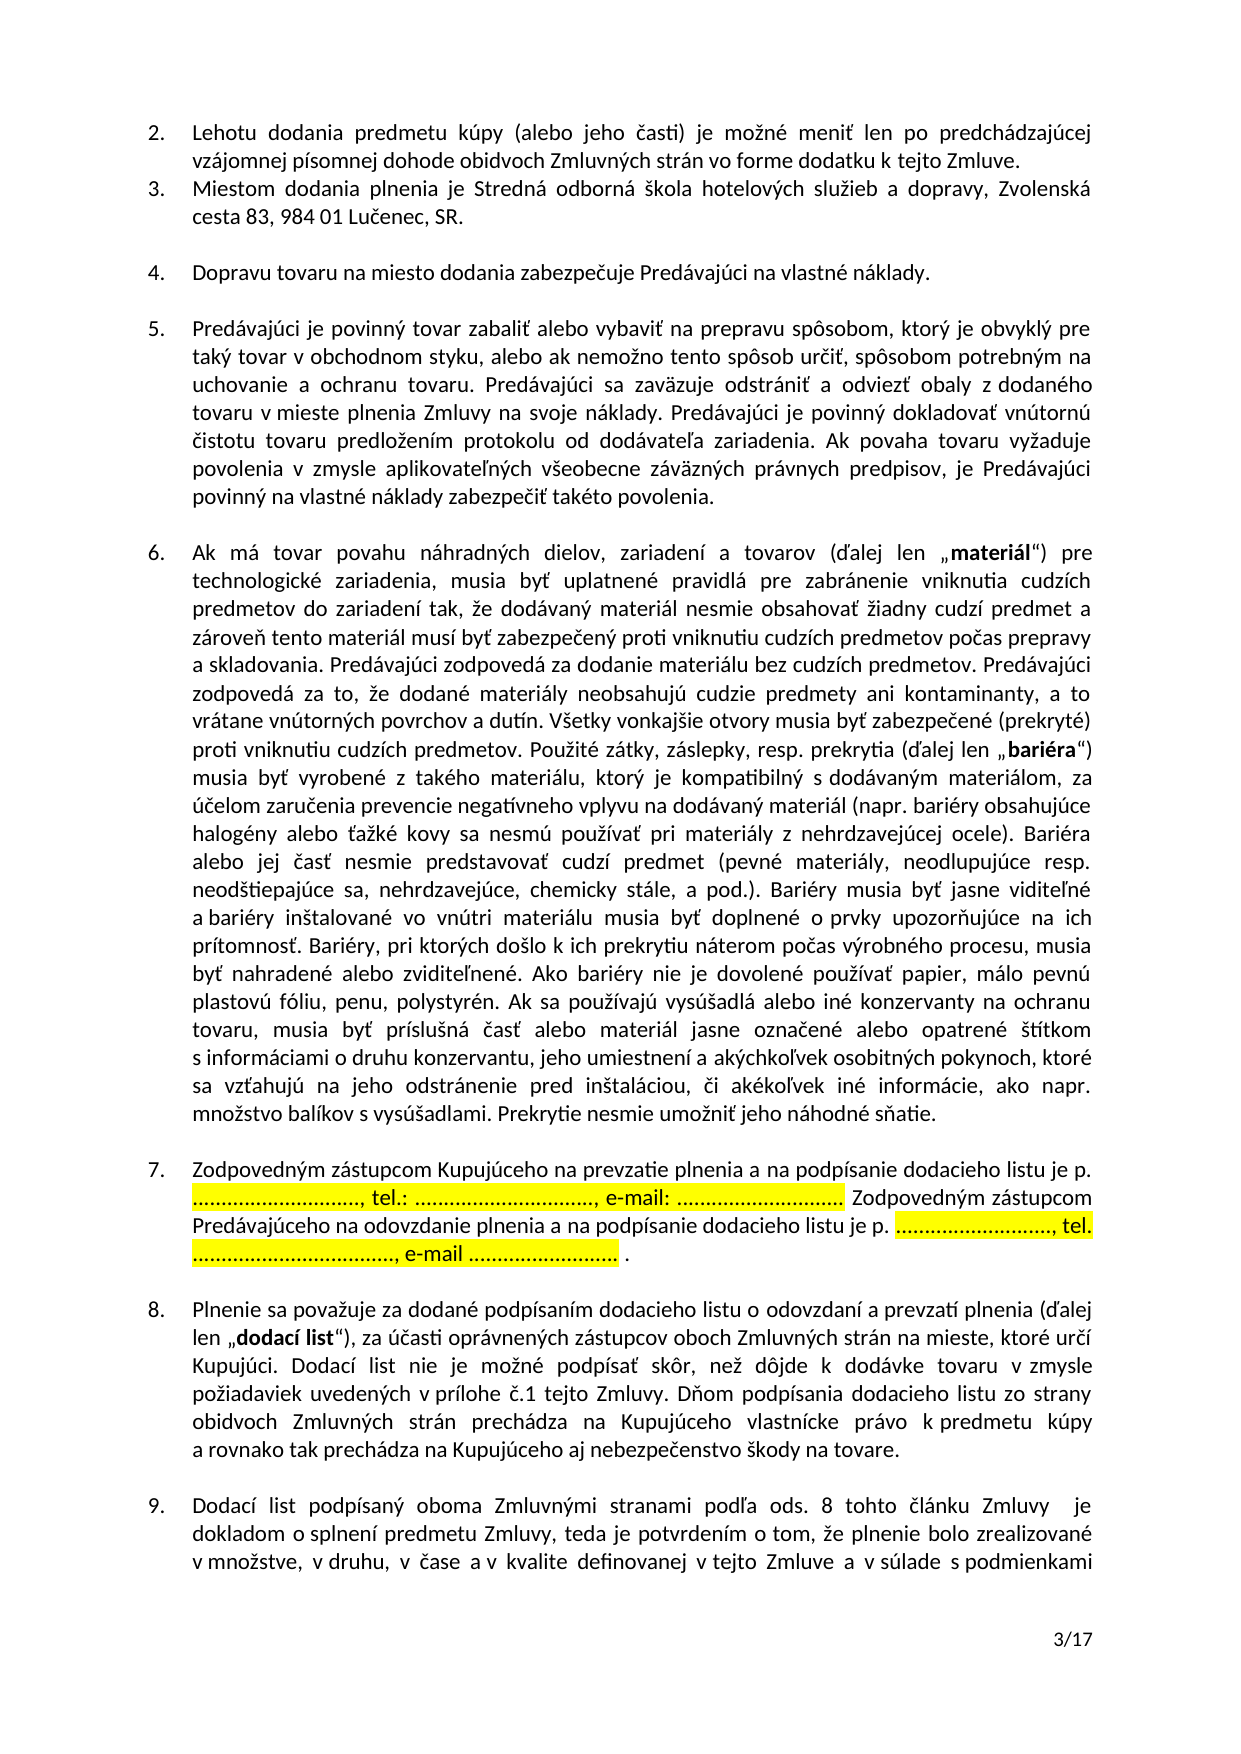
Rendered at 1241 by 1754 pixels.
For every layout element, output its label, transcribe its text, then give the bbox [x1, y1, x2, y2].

list Lehotu dodania predmetu kúpy (alebo jeho časti) je možné meniť len po predchádzajúcej vzájomnej písomnej dohode obidvoch Zmluvných strán vo forme dodatku k tejto Zmluve. [148, 118, 1093, 174]
list Zodpovedným zástupcom Kupujúceho na prevzatie plnenia a na podpísanie dodacieho listu je p. ............................., tel.: ..............................., e-mail: ............................. Zodpovedným zástupcom Predávajúceho na odovzdanie plnenia a na podpísanie dodacieho listu je p. ..........................., tel. ..................................., e-mail .......................... . [148, 1155, 1093, 1267]
list Miestom dodania plnenia je Stredná odborná škola hotelových služieb a dopravy, Zvolenská cesta 83, 984 01 Lučenec, SR. [148, 174, 1093, 230]
list Ak má tovar povahu náhradných dielov, zariadení a tovarov (ďalej len „materiál“) pre technologické zariadenia, musia byť uplatnené pravidlá pre zabránenie vniknutia cudzích predmetov do zariadení tak, že dodávaný materiál nesmie obsahovať žiadny cudzí predmet a zároveň tento materiál musí byť zabezpečený proti vniknutiu cudzích predmetov počas prepravy a skladovania. Predávajúci zodpovedá za dodanie materiálu bez cudzích predmetov. Predávajúci zodpovedá za to, že dodané materiály neobsahujú cudzie predmety ani kontaminanty, a to vrátane vnútorných povrchov a dutín. Všetky vonkajšie otvory musia byť zabezpečené (prekryté) proti vniknutiu cudzích predmetov. Použité zátky, záslepky, resp. prekrytia (ďalej len „bariéra“) musia byť vyrobené z takého materiálu, ktorý je kompatibilný s dodávaným materiálom, za účelom zaručenia prevencie negatívneho vplyvu na dodávaný materiál (napr. bariéry obsahujúce halogény alebo ťažké kovy sa nesmú používať pri materiály z nehrdzavejúcej ocele). Bariéra alebo jej časť nesmie predstavovať cudzí predmet (pevné materiály, neodlupujúce resp. neodštiepajúce sa, nehrdzavejúce, chemicky stále, a pod.). Bariéry musia byť jasne viditeľné a bariéry inštalované vo vnútri materiálu musia byť doplnené o prvky upozorňujúce na ich prítomnosť. Bariéry, pri ktorých došlo k ich prekrytiu náterom počas výrobného procesu, musia byť nahradené alebo zviditeľnené. Ako bariéry nie je dovolené používať papier, málo pevnú plastovú fóliu, penu, polystyrén. Ak sa používajú vysúšadlá alebo iné konzervanty na ochranu tovaru, musia byť príslušná časť alebo materiál jasne označené alebo opatrené štítkom s informáciami o druhu konzervantu, jeho umiestnení a akýchkoľvek osobitných pokynoch, ktoré sa vzťahujú na jeho odstránenie pred inštaláciou, či akékoľvek iné informácie, ako napr. množstvo balíkov s vysúšadlami. Prekrytie nesmie umožniť jeho náhodné sňatie. [148, 538, 1093, 1127]
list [148, 1491, 1093, 1575]
list Plnenie sa považuje za dodané podpísaním dodacieho listu o odovzdaní a prevzatí plnenia (ďalej len „dodací list“), za účasti oprávnených zástupcov oboch Zmluvných strán na mieste, ktoré určí Kupujúci. Dodací list nie je možné podpísať skôr, než dôjde k dodávke tovaru v zmysle požiadaviek uvedených v prílohe č.1 tejto Zmluvy. Dňom podpísania dodacieho listu zo strany obidvoch Zmluvných strán prechádza na Kupujúceho vlastnícke právo k predmetu kúpy a rovnako tak prechádza na Kupujúceho aj nebezpečenstvo škody na tovare. [148, 1295, 1093, 1463]
list Predávajúci je povinný tovar zabaliť alebo vybaviť na prepravu spôsobom, ktorý je obvyklý pre taký tovar v obchodnom styku, alebo ak nemožno tento spôsob určiť, spôsobom potrebným na uchovanie a ochranu tovaru. Predávajúci sa zaväzuje odstrániť a odviezť obaly z dodaného tovaru v mieste plnenia Zmluvy na svoje náklady. Predávajúci je povinný dokladovať vnútornú čistotu tovaru predložením protokolu od dodávateľa zariadenia. Ak povaha tovaru vyžaduje povolenia v zmysle aplikovateľných všeobecne záväzných právnych predpisov, je Predávajúci povinný na vlastné náklady zabezpečiť takéto povolenia. [148, 314, 1093, 511]
list Dopravu tovaru na miesto dodania zabezpečuje Predávajúci na vlastné náklady. [148, 258, 1093, 286]
